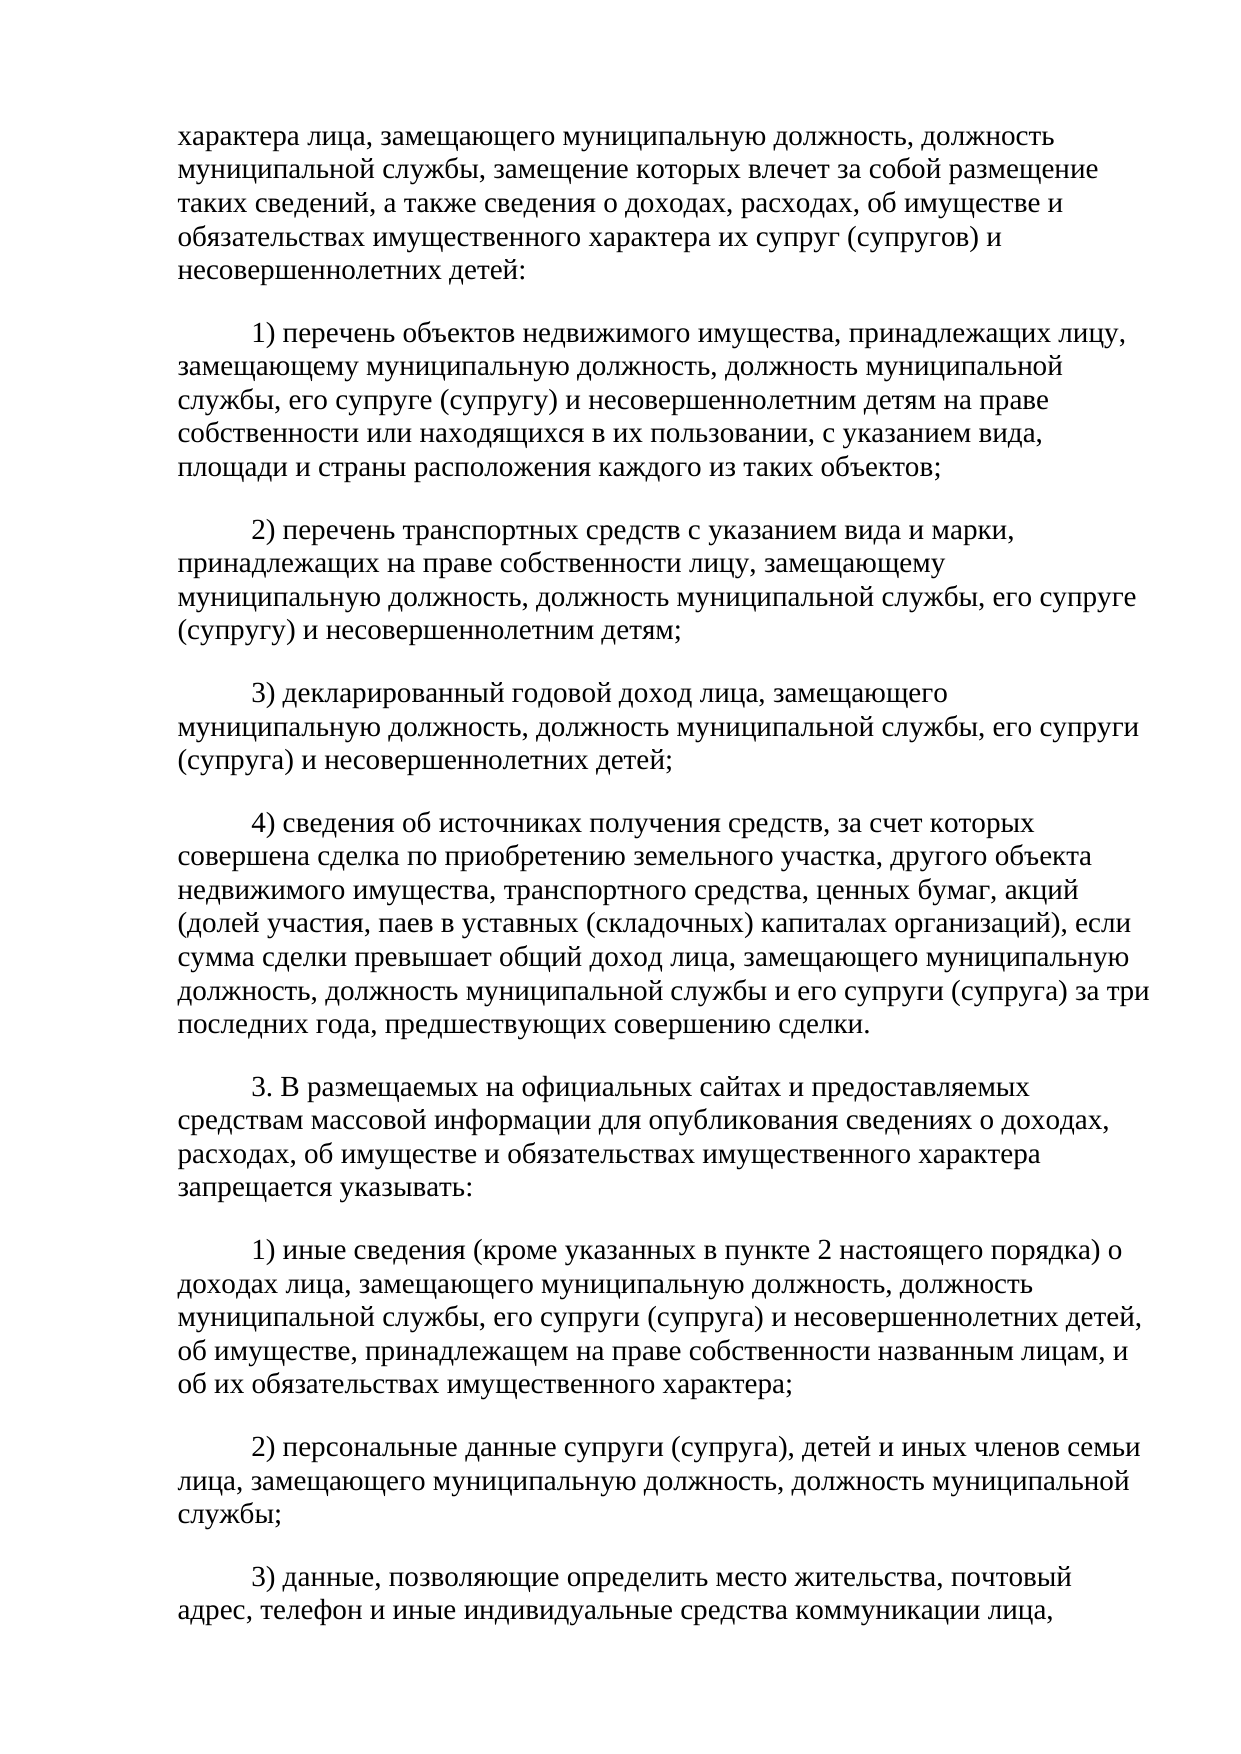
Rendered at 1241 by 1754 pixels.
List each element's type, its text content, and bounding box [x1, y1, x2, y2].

text 4) сведения об источниках получения средств, за счет которых совершена сделка по приобретению земельного участка, другого объекта недвижимого имущества, транспортного средства, ценных бумаг, акций (долей участия, паев в уставных (складочных) капиталах организаций), если сумма сделки превышает общий доход лица, замещающего муниципальную должность, должность муниципальной службы и его супруги (супруга) за три последних года, предшествующих совершению сделки. [177, 805, 1152, 1040]
text 3) декларированный годовой доход лица, замещающего муниципальную должность, должность муниципальной службы, его супруги (супруга) и несовершеннолетних детей; [177, 675, 1152, 776]
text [177, 118, 1152, 286]
text 1) иные сведения (кроме указанных в пункте 2 настоящего порядка) о доходах лица, замещающего муниципальную должность, должность муниципальной службы, его супруги (супруга) и несовершеннолетних детей, об имуществе, принадлежащем на праве собственности названным лицам, и об их обязательствах имущественного характера; [177, 1232, 1152, 1400]
text 3. В размещаемых на официальных сайтах и предоставляемых средствам массовой информации для опубликования сведениях о доходах, расходах, об имуществе и обязательствах имущественного характера запрещается указывать: [177, 1069, 1152, 1203]
text 1) перечень объектов недвижимого имущества, принадлежащих лицу, замещающему муниципальную должность, должность муниципальной службы, его супруге (супругу) и несовершеннолетним детям на праве собственности или находящихся в их пользовании, с указанием вида, площади и страны расположения каждого из таких объектов; [177, 315, 1152, 483]
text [177, 1559, 1152, 1626]
text 2) перечень транспортных средств с указанием вида и марки, принадлежащих на праве собственности лицу, замещающему муниципальную должность, должность муниципальной службы, его супруге (супругу) и несовершеннолетним детям; [177, 512, 1152, 646]
text 2) персональные данные супруги (супруга), детей и иных членов семьи лица, замещающего муниципальную должность, должность муниципальной службы; [177, 1429, 1152, 1530]
